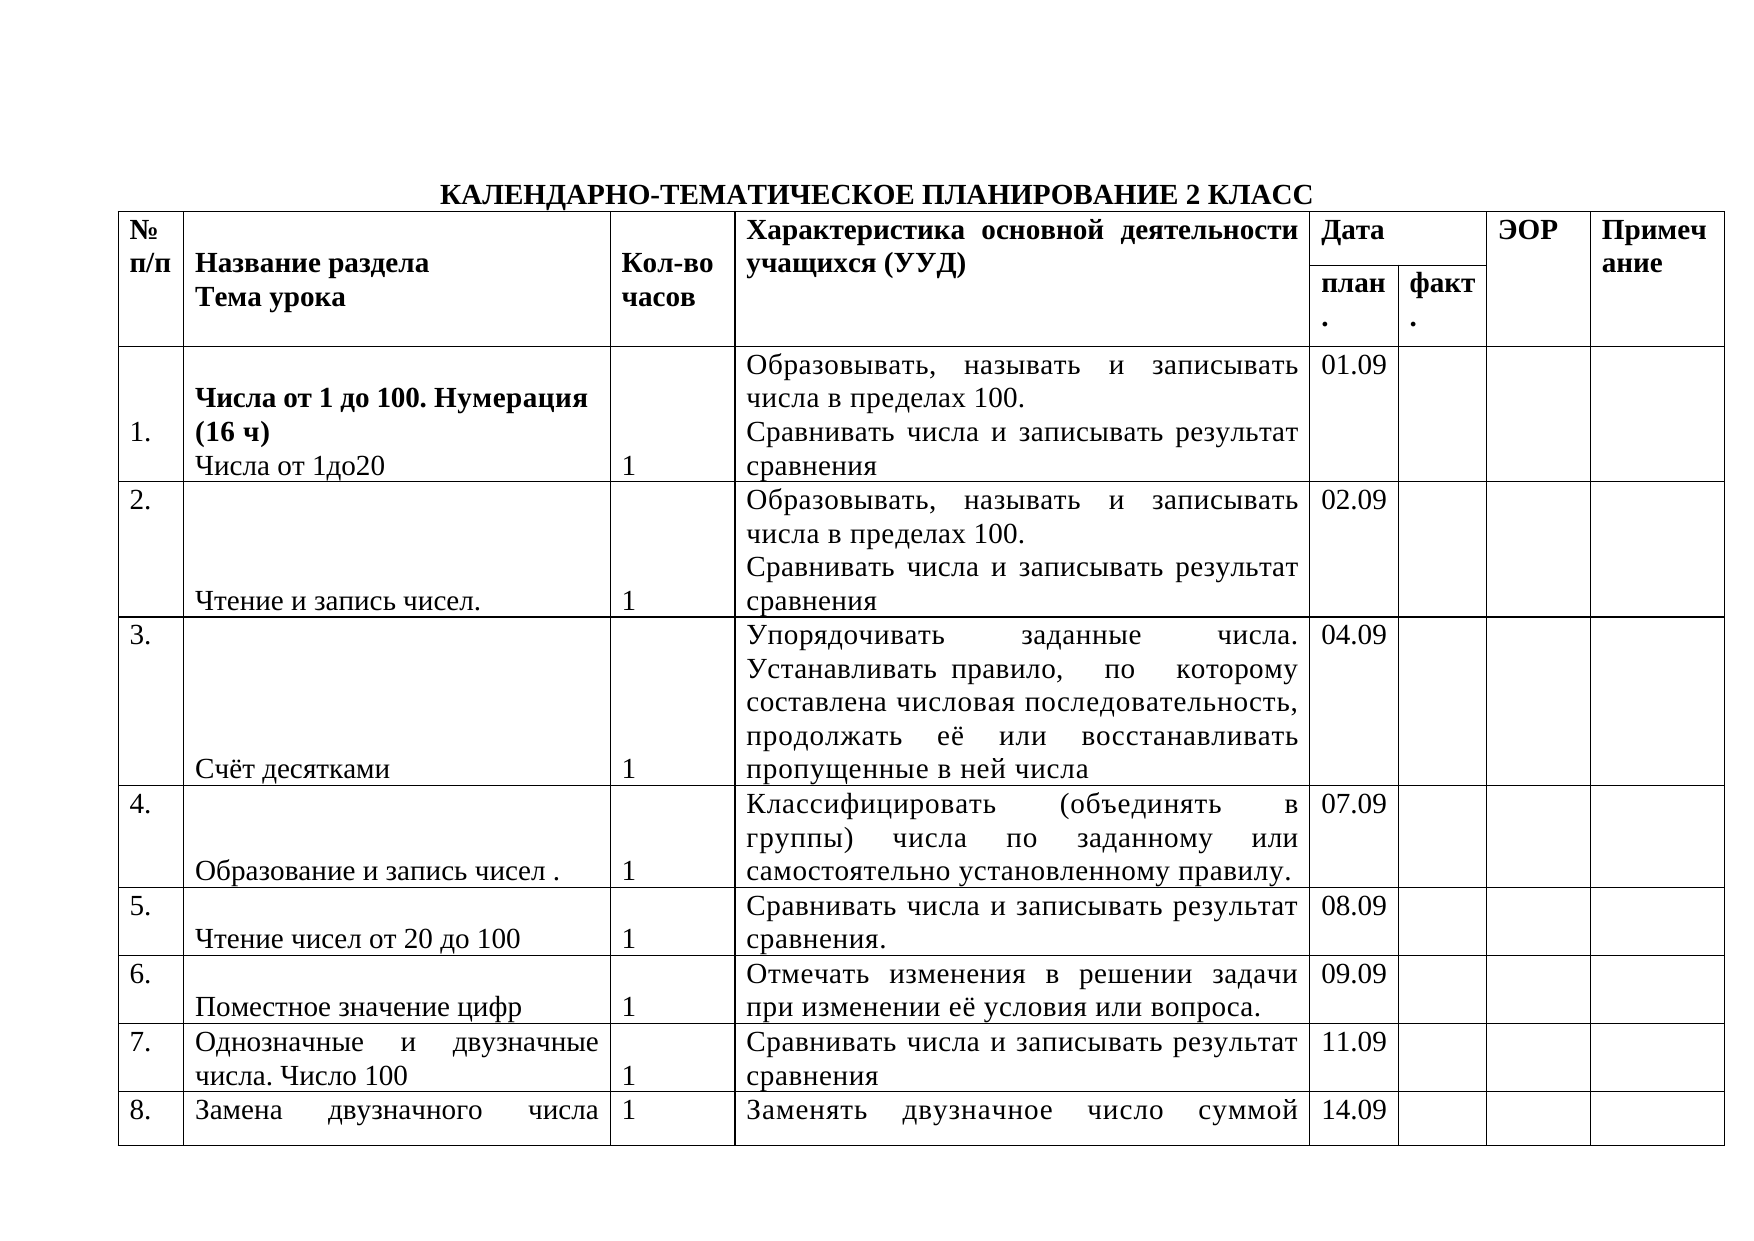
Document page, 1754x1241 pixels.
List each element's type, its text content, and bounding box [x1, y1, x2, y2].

table_cell 3. [119, 618, 183, 785]
table_cell 14.09 [1310, 1092, 1398, 1145]
table_cell 7. [119, 1024, 183, 1091]
table_cell 1 [611, 1024, 734, 1091]
table_cell Образовывать, называть и записывать числа в пределах 100. Сравнивать числа и записывать результат сравнения [736, 482, 1309, 616]
table_cell [1487, 1024, 1590, 1091]
table_cell Чтение чисел от 20 до 100 [184, 888, 610, 955]
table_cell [184, 1092, 610, 1145]
table_cell 04.09 [1310, 618, 1398, 785]
table_cell 1 [611, 618, 734, 785]
table_cell 5. [119, 888, 183, 955]
table_cell [1591, 956, 1724, 1023]
table_cell [1399, 1024, 1486, 1091]
table_cell [1591, 786, 1724, 887]
table_cell 02.09 [1310, 482, 1398, 616]
table_cell [1487, 956, 1590, 1023]
table_cell Сравнивать числа и записывать результат сравнения. [736, 888, 1309, 955]
table_header Примечание [1591, 212, 1724, 346]
table_cell 11.09 [1310, 1024, 1398, 1091]
table_cell [1399, 618, 1486, 785]
table_cell Чтение и запись чисел. [184, 482, 610, 616]
table_cell Сравнивать числа и записывать результат сравнения [736, 1024, 1309, 1091]
table_cell [1399, 786, 1486, 887]
table_cell 1 [611, 1092, 734, 1145]
table_cell [1591, 888, 1724, 955]
table_cell [1487, 888, 1590, 955]
table_cell Поместное значение цифр [184, 956, 610, 1023]
table_cell [1591, 618, 1724, 785]
table_cell [1591, 347, 1724, 481]
table_cell 1 [611, 482, 734, 616]
table_cell Упорядочивать заданные числа. Устанавливать правило, по которому составлена числовая последовательность, продолжать её или восстанавливать пропущенные в ней числа [736, 618, 1309, 785]
table_cell факт. [1399, 266, 1486, 346]
table_cell 07.09 [1310, 786, 1398, 887]
table_cell [1487, 347, 1590, 481]
table_cell Отмечать изменения в решении задачи при изменении её условия или вопроса. [736, 956, 1309, 1023]
table_cell [1399, 347, 1486, 481]
table_header Название раздела Тема урока [184, 212, 610, 346]
table_cell 1 [611, 956, 734, 1023]
table_cell Счёт десятками [184, 618, 610, 785]
table_cell Образовывать, называть и записывать числа в пределах 100. Сравнивать числа и записывать результат сравнения [736, 347, 1309, 481]
table_cell [1591, 1024, 1724, 1091]
table_cell [1399, 482, 1486, 616]
table_header Кол-во часов [611, 212, 734, 346]
table_header Характеристика основной деятельности учащихся (УУД) [736, 212, 1309, 346]
text КАЛЕНДАРНО-ТЕМАТИЧЕСКОЕ ПЛАНИРОВАНИЕ 2 КЛАСС [118, 177, 1636, 211]
table_cell Числа от 1 до 100. Нумерация (16 ч) Числа от 1до20 [184, 347, 610, 481]
table_cell план. [1310, 266, 1398, 346]
table_header ЭОР [1487, 212, 1590, 346]
table_cell [1399, 956, 1486, 1023]
table_cell Образование и запись чисел . [184, 786, 610, 887]
table_cell [1487, 482, 1590, 616]
table_cell [1399, 888, 1486, 955]
table_cell 6. [119, 956, 183, 1023]
table_header Дата [1310, 212, 1486, 264]
table_cell 4. [119, 786, 183, 887]
table_cell [1591, 1092, 1724, 1145]
table_cell 08.09 [1310, 888, 1398, 955]
table_cell [1487, 1092, 1590, 1145]
table_cell 8. [119, 1092, 183, 1145]
table_header № п/п [119, 212, 183, 346]
table_cell 09.09 [1310, 956, 1398, 1023]
table_cell 01.09 [1310, 347, 1398, 481]
table_cell 1. [119, 347, 183, 481]
table_cell 1 [611, 786, 734, 887]
table_cell [1591, 482, 1724, 616]
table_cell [736, 1092, 1309, 1145]
table_cell 1 [611, 888, 734, 955]
table_cell [1487, 786, 1590, 887]
table_cell Однозначные и двузначные числа. Число 100 [184, 1024, 610, 1091]
table_cell Классифицировать (объединять в группы) числа по заданному или самостоятельно установленному правилу. [736, 786, 1309, 887]
table_cell [1487, 618, 1590, 785]
table_cell 1 [611, 347, 734, 481]
table_cell 2. [119, 482, 183, 616]
table_cell [1399, 1092, 1486, 1145]
